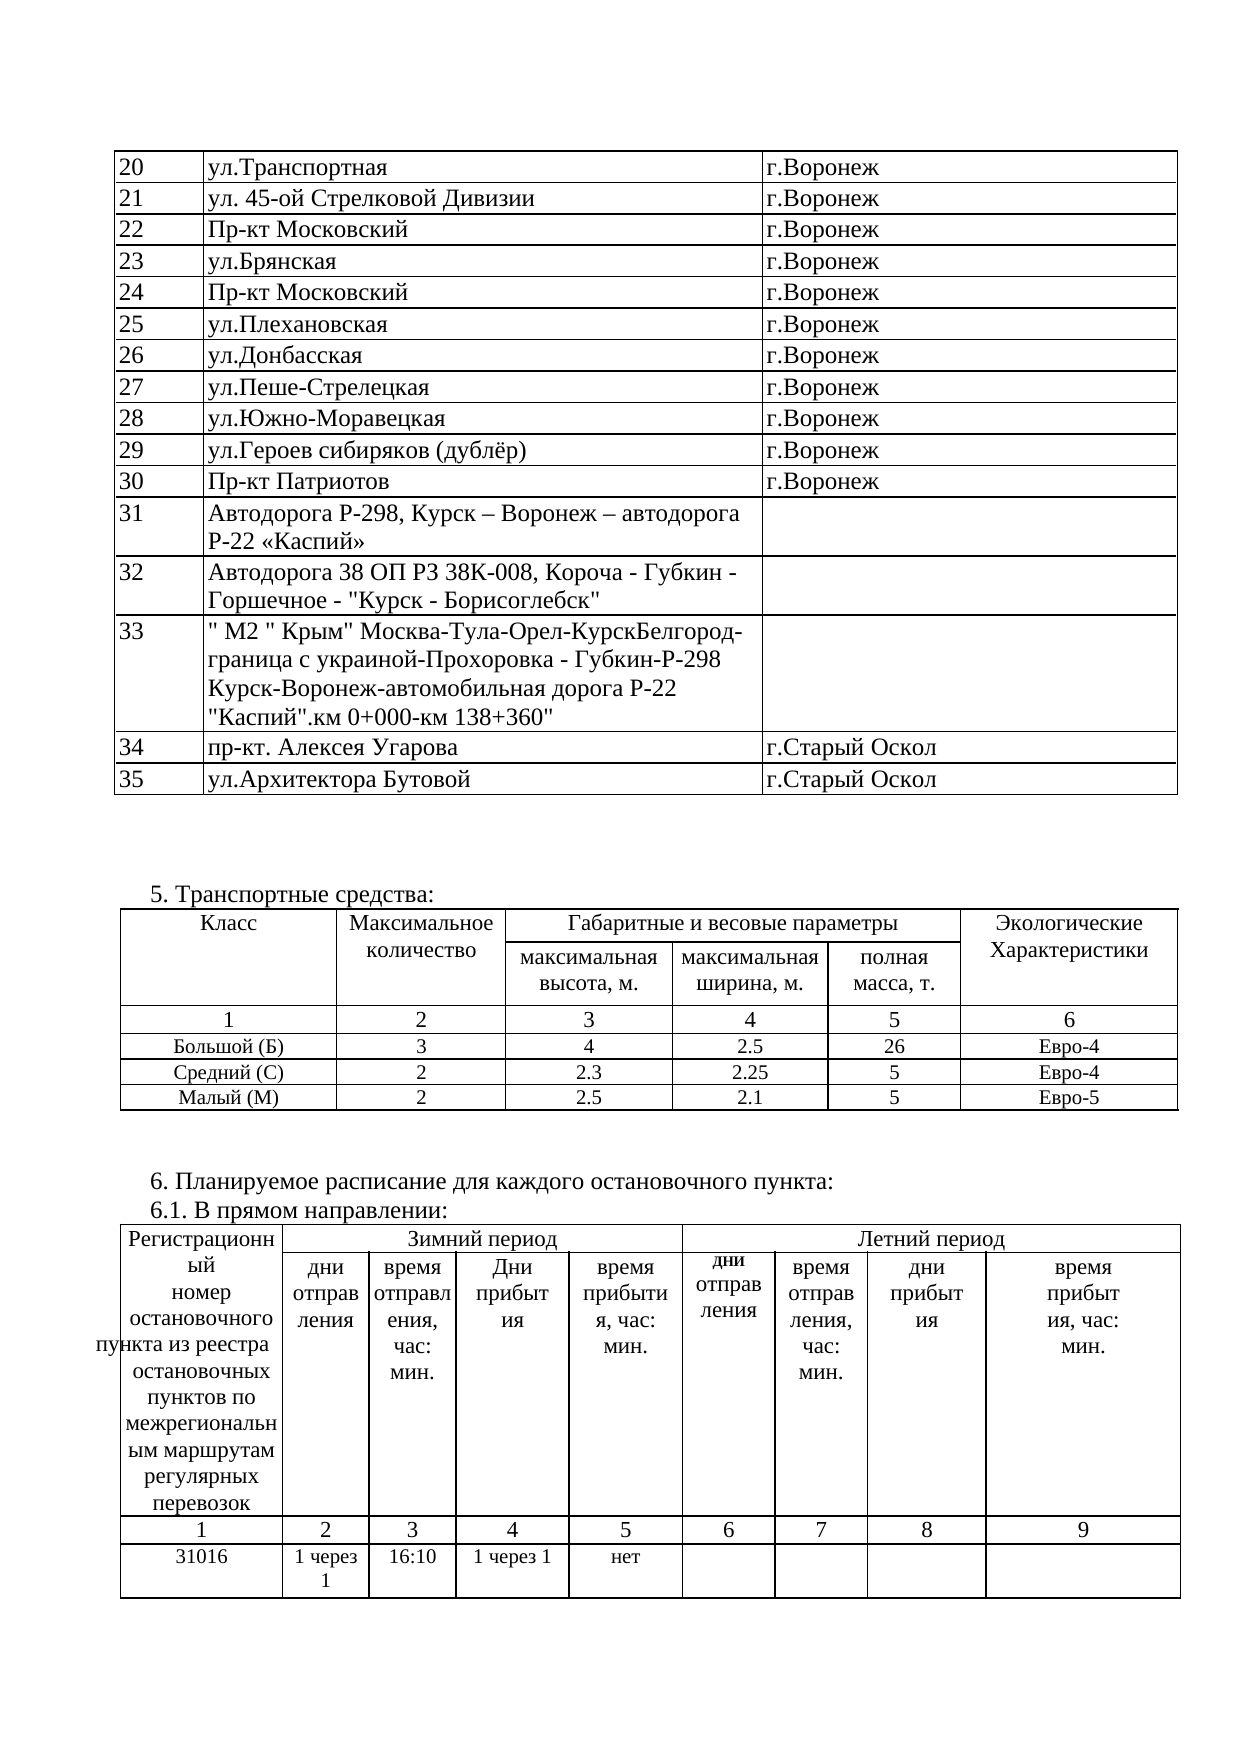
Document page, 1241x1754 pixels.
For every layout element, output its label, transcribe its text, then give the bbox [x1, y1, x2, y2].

text 6. Планируемое расписание для каждого остановочного пункта: [150, 1166, 1090, 1195]
table_cell дни отправ ления [283, 1253, 368, 1515]
table_cell 6 [961, 1006, 1177, 1032]
table_cell 26 [829, 1034, 960, 1058]
table_cell ул.Архитектора Бутовой [204, 764, 762, 794]
table_cell ул.Транспортная [204, 152, 762, 181]
table_cell 2.25 [673, 1060, 827, 1084]
table_cell [776, 1545, 867, 1597]
table_cell [763, 555, 1177, 614]
table_cell 29 [115, 434, 203, 464]
table_cell г.Воронеж [763, 213, 1177, 244]
table_cell 33 [115, 615, 203, 731]
table_cell ул.Брянская [204, 246, 762, 276]
table_cell 30 [115, 466, 203, 496]
table_cell 5 [829, 1085, 960, 1109]
table_cell нет [570, 1545, 682, 1597]
table_cell 28 [115, 403, 203, 433]
table_cell 2 [337, 1060, 505, 1084]
table_cell 26 [115, 340, 203, 370]
table_cell 27 [115, 371, 203, 402]
table_cell Пр-кт Московский [204, 277, 762, 307]
table_cell 4 [506, 1034, 672, 1058]
table_cell Евро-4 [961, 1034, 1177, 1058]
table_cell 2.5 [506, 1085, 672, 1109]
table_cell 1 через 1 [457, 1545, 568, 1597]
table_cell 2 [337, 1006, 505, 1032]
table_cell [763, 496, 1177, 555]
table_cell Большой (Б) [121, 1034, 336, 1058]
table_cell 32 [115, 556, 203, 614]
table_cell 24 [115, 277, 203, 307]
table_cell г.Воронеж [763, 339, 1177, 370]
table_header Максимальное количество [337, 910, 505, 1004]
table_cell 34 [115, 732, 203, 762]
table_cell Евро-5 [961, 1085, 1177, 1109]
table_header Класс [121, 910, 336, 1004]
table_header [121, 1225, 282, 1515]
text 5. Транспортные средства: [150, 879, 1090, 908]
table_cell г.Старый Оскол [763, 731, 1177, 762]
table_cell 3 [370, 1517, 455, 1543]
table_cell 5 [829, 1060, 960, 1084]
table_cell полная масса, т. [829, 943, 960, 1004]
table_cell [683, 1545, 774, 1597]
table_cell ул.Пеше-Стрелецкая [204, 372, 762, 402]
table_cell 3 [337, 1034, 505, 1058]
table_cell г.Воронеж [763, 402, 1177, 433]
table_cell Автодорога 38 ОП РЗ 38К-008, Короча - Губкин - Горшечное - "Курск - Борисоглебск" [204, 557, 762, 614]
table_cell 22 [115, 214, 203, 244]
table_cell Автодорога Р-298, Курск – Воронеж – автодорога Р-22 «Каспий» [204, 498, 762, 555]
table_cell Пр-кт Патриотов [204, 466, 762, 496]
table_cell г.Воронеж [763, 307, 1177, 339]
table_cell 9 [987, 1517, 1180, 1543]
table_cell [763, 614, 1177, 731]
table_cell г.Воронеж [763, 370, 1177, 402]
table_header Экологические Характеристики [961, 910, 1177, 1004]
table_cell 35 [115, 763, 203, 794]
table_cell дни прибыт ия [868, 1253, 985, 1515]
table_cell ул.Донбасская [204, 340, 762, 370]
table_cell 7 [776, 1517, 867, 1543]
table_cell время прибыти я, час: мин. [570, 1253, 682, 1515]
table_cell Малый (М) [121, 1085, 336, 1109]
table_cell время отправл ения, час: мин. [370, 1253, 455, 1515]
table_cell 31016 [121, 1545, 282, 1597]
table_cell ул.Героев сибиряков (дублёр) [204, 435, 762, 464]
table_cell время прибыт ия, час: мин. [987, 1253, 1180, 1515]
table_cell г.Воронеж [763, 244, 1177, 276]
table_cell г.Воронеж [763, 152, 1177, 181]
table_cell 2.1 [673, 1085, 827, 1109]
table_cell 6 [683, 1517, 774, 1543]
table_cell 2 [337, 1085, 505, 1109]
table_cell 1 [121, 1517, 282, 1543]
table_cell 2.3 [506, 1060, 672, 1084]
table_cell 1 через 1 [283, 1545, 368, 1597]
table_cell Евро-4 [961, 1060, 1177, 1084]
table_cell 3 [506, 1006, 672, 1032]
table_cell ул.Плехановская [204, 309, 762, 339]
table_cell [868, 1545, 985, 1597]
table_cell Дни прибыт ия [457, 1253, 568, 1515]
table_header Летний период [683, 1225, 1180, 1251]
table_cell максимальная высота, м. [506, 943, 672, 1004]
table_cell максимальная ширина, м. [673, 943, 827, 1004]
table_cell пр-кт. Алексея Угарова [204, 732, 762, 762]
table_cell 5 [570, 1517, 682, 1543]
table_cell 23 [115, 245, 203, 276]
table_cell " М2 " Крым" Москва-Тула-Орел-КурскБелгород-граница с украиной-Прохоровка - Губкин-Р-298 Курск-Воронеж-автомобильная дорога Р-22 "Каспий".км 0+000-км 138+360" [204, 616, 762, 731]
table_cell 5 [829, 1006, 960, 1032]
table_cell 1 [121, 1006, 336, 1032]
table_cell 2 [283, 1517, 368, 1543]
table_cell г.Воронеж [763, 276, 1177, 307]
table_cell г.Воронеж [763, 465, 1177, 496]
table_cell ул. 45-ой Стрелковой Дивизии [204, 183, 762, 213]
table_cell г.Воронеж [763, 181, 1177, 213]
table_cell Пр-кт Московский [204, 215, 762, 244]
text 6.1. В прямом направлении: [150, 1195, 1090, 1223]
table_cell 20 [115, 152, 203, 181]
table_header Габаритные и весовые параметры [506, 910, 960, 941]
table_cell 4 [457, 1517, 568, 1543]
table_cell время отправ ления, час: мин. [776, 1253, 867, 1515]
table_cell г.Старый Оскол [763, 762, 1177, 794]
table_header Зимний период [283, 1225, 682, 1251]
table_cell 2.5 [673, 1034, 827, 1058]
table_cell [987, 1545, 1180, 1597]
table_cell ул.Южно-Моравецкая [204, 403, 762, 433]
table_cell 4 [673, 1006, 827, 1032]
table_cell 16:10 [370, 1545, 455, 1597]
table_cell 31 [115, 497, 203, 555]
table_cell 8 [868, 1517, 985, 1543]
table_cell Средний (С) [121, 1060, 336, 1084]
table_cell 21 [115, 183, 203, 213]
table_cell ДНИ отправ ления [683, 1253, 774, 1515]
table_cell г.Воронеж [763, 433, 1177, 464]
table_cell 25 [115, 308, 203, 339]
